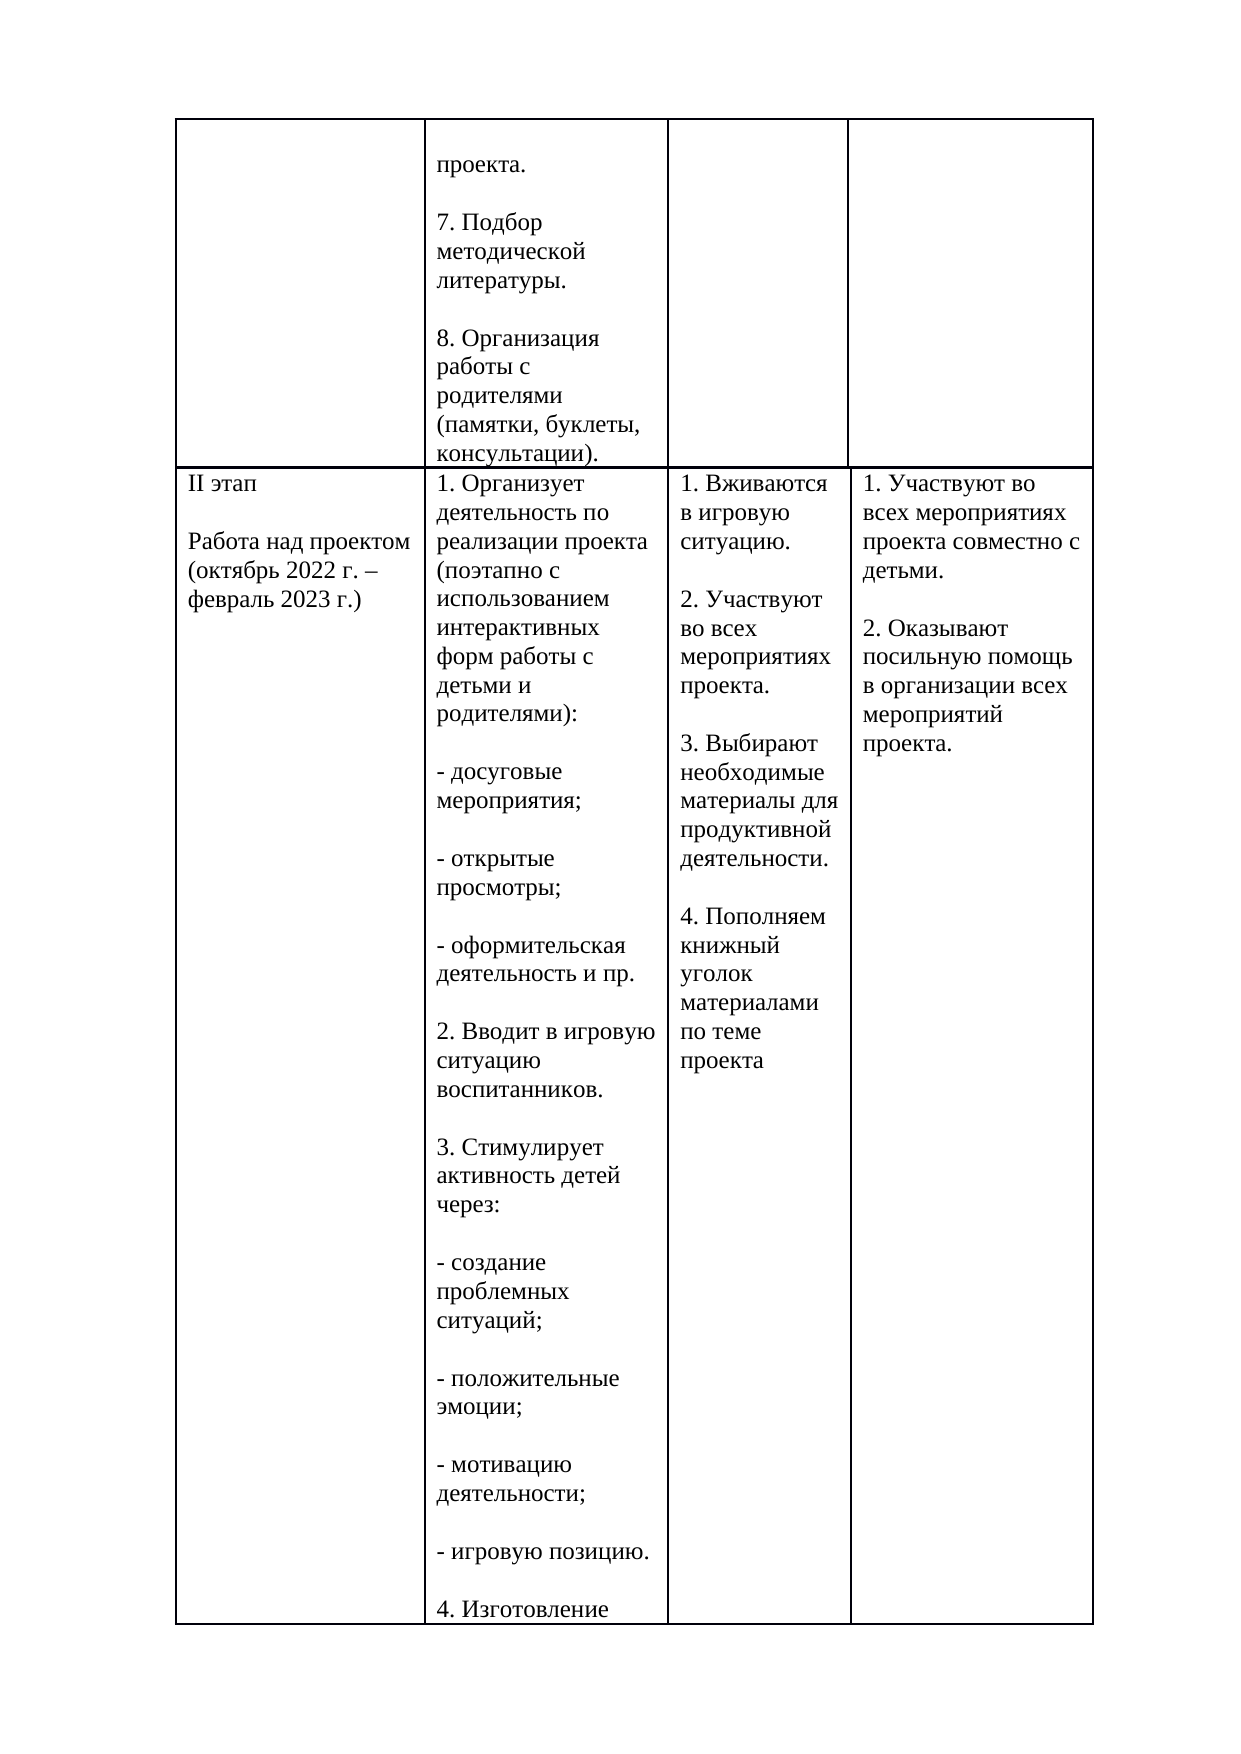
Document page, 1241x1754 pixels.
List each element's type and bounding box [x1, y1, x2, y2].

table_cell [177, 120, 424, 466]
table_cell [852, 469, 1092, 1623]
table_cell [849, 120, 1092, 466]
table_cell [669, 120, 847, 466]
table_cell [426, 469, 667, 1623]
table_cell [426, 120, 667, 466]
table_cell [177, 469, 424, 1623]
table_cell [669, 469, 850, 1623]
